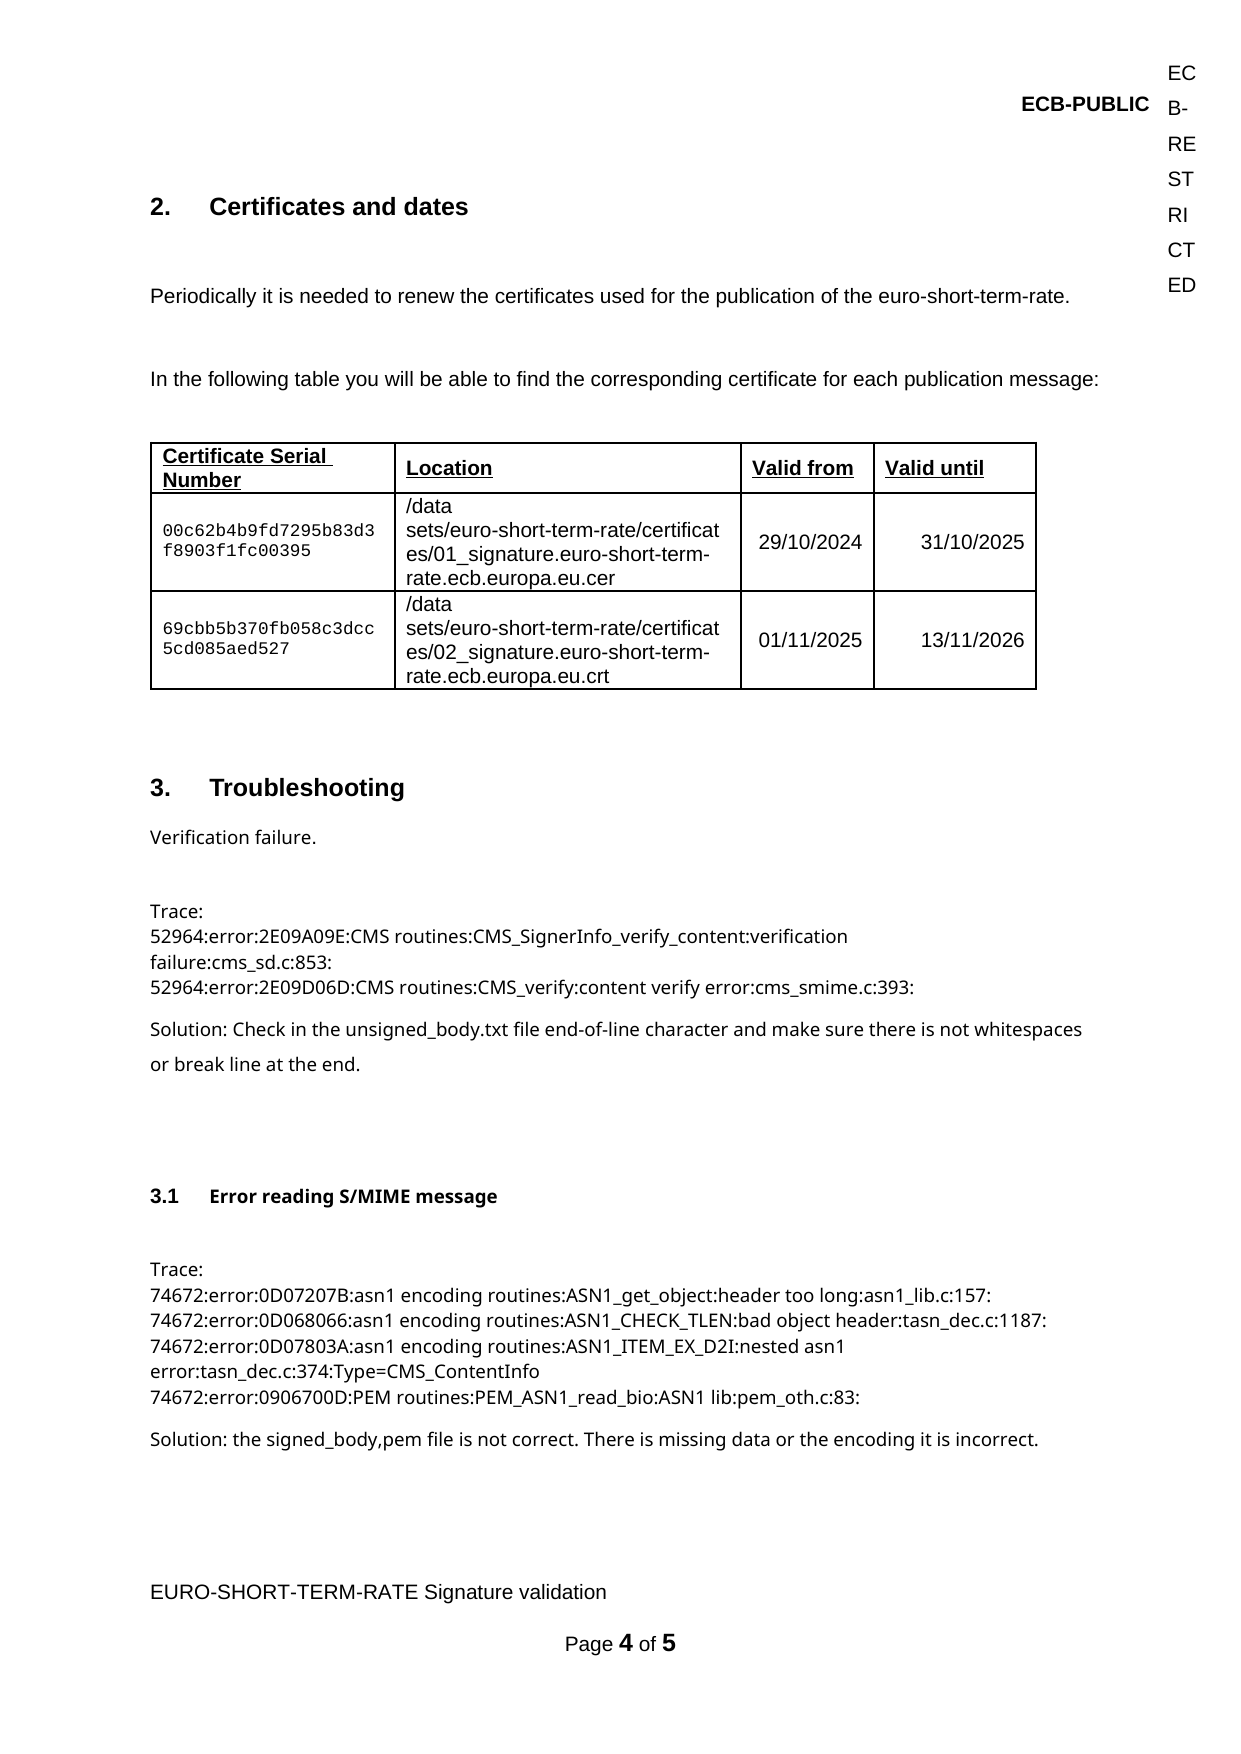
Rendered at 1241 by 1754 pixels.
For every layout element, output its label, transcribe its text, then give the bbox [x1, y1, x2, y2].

text In the following table you will be able to find the corresponding certificate for each publication message: [150, 358, 1149, 394]
table_cell /data sets/euro-short-term-rate/certificates/01_signature.euro-short-term-rate.ecb.europa.eu.cer [396, 494, 740, 589]
table_header Certificate Serial Number [152, 444, 394, 492]
table_header Valid until [875, 444, 1035, 492]
text 74672:error:0D07207B:asn1 encoding routines:ASN1_get_object:header too long:asn1_lib.c:157: [150, 1282, 1090, 1308]
text Trace: [150, 1257, 1090, 1282]
table_cell 29/10/2024 [742, 494, 873, 589]
subtitle Error reading S/MIME message [150, 1173, 1090, 1209]
text Solution: the signed_body,pem file is not correct. There is missing data or the encoding it is incorrect. [150, 1416, 1090, 1452]
text Solution: Check in the unsigned_body.txt file end-of-line character and make sure there is not whitespaces or break line at the end. [150, 1006, 1090, 1077]
table_header Location [396, 444, 740, 492]
text 52964:error:2E09D06D:CMS routines:CMS_verify:content verify error:cms_smime.c:393: [150, 974, 1090, 1000]
table_cell 31/10/2025 [875, 494, 1035, 589]
text failure:cms_sd.c:853: [150, 949, 1090, 974]
table_cell 00c62b4b9fd7295b83d3f8903f1fc00395 [152, 494, 394, 589]
table_header Valid from [742, 444, 873, 492]
table_cell 69cbb5b370fb058c3dcc5cd085aed527 [152, 592, 394, 687]
text 52964:error:2E09A09E:CMS routines:CMS_SignerInfo_verify_content:verification [150, 923, 1090, 949]
text Trace: [150, 898, 1090, 923]
text 74672:error:0906700D:PEM routines:PEM_ASN1_read_bio:ASN1 lib:pem_oth.c:83: [150, 1384, 1090, 1410]
subtitle Certificates and dates [150, 185, 1090, 221]
table_cell 13/11/2026 [875, 592, 1035, 687]
text Periodically it is needed to renew the certificates used for the publication of the euro-short-term-rate. [150, 275, 1149, 310]
text 74672:error:0D068066:asn1 encoding routines:ASN1_CHECK_TLEN:bad object header:tasn_dec.c:1187: [150, 1308, 1090, 1333]
table_cell 01/11/2025 [742, 592, 873, 687]
table_cell /data sets/euro-short-term-rate/certificates/02_signature.euro-short-term-rate.ecb.europa.eu.crt [396, 592, 740, 687]
subtitle Troubleshooting [150, 767, 1090, 802]
text 74672:error:0D07803A:asn1 encoding routines:ASN1_ITEM_EX_D2I:nested asn1 error:tasn_dec.c:374:Type=CMS_ContentInfo [150, 1333, 1090, 1384]
text Verification failure. [150, 814, 1090, 850]
